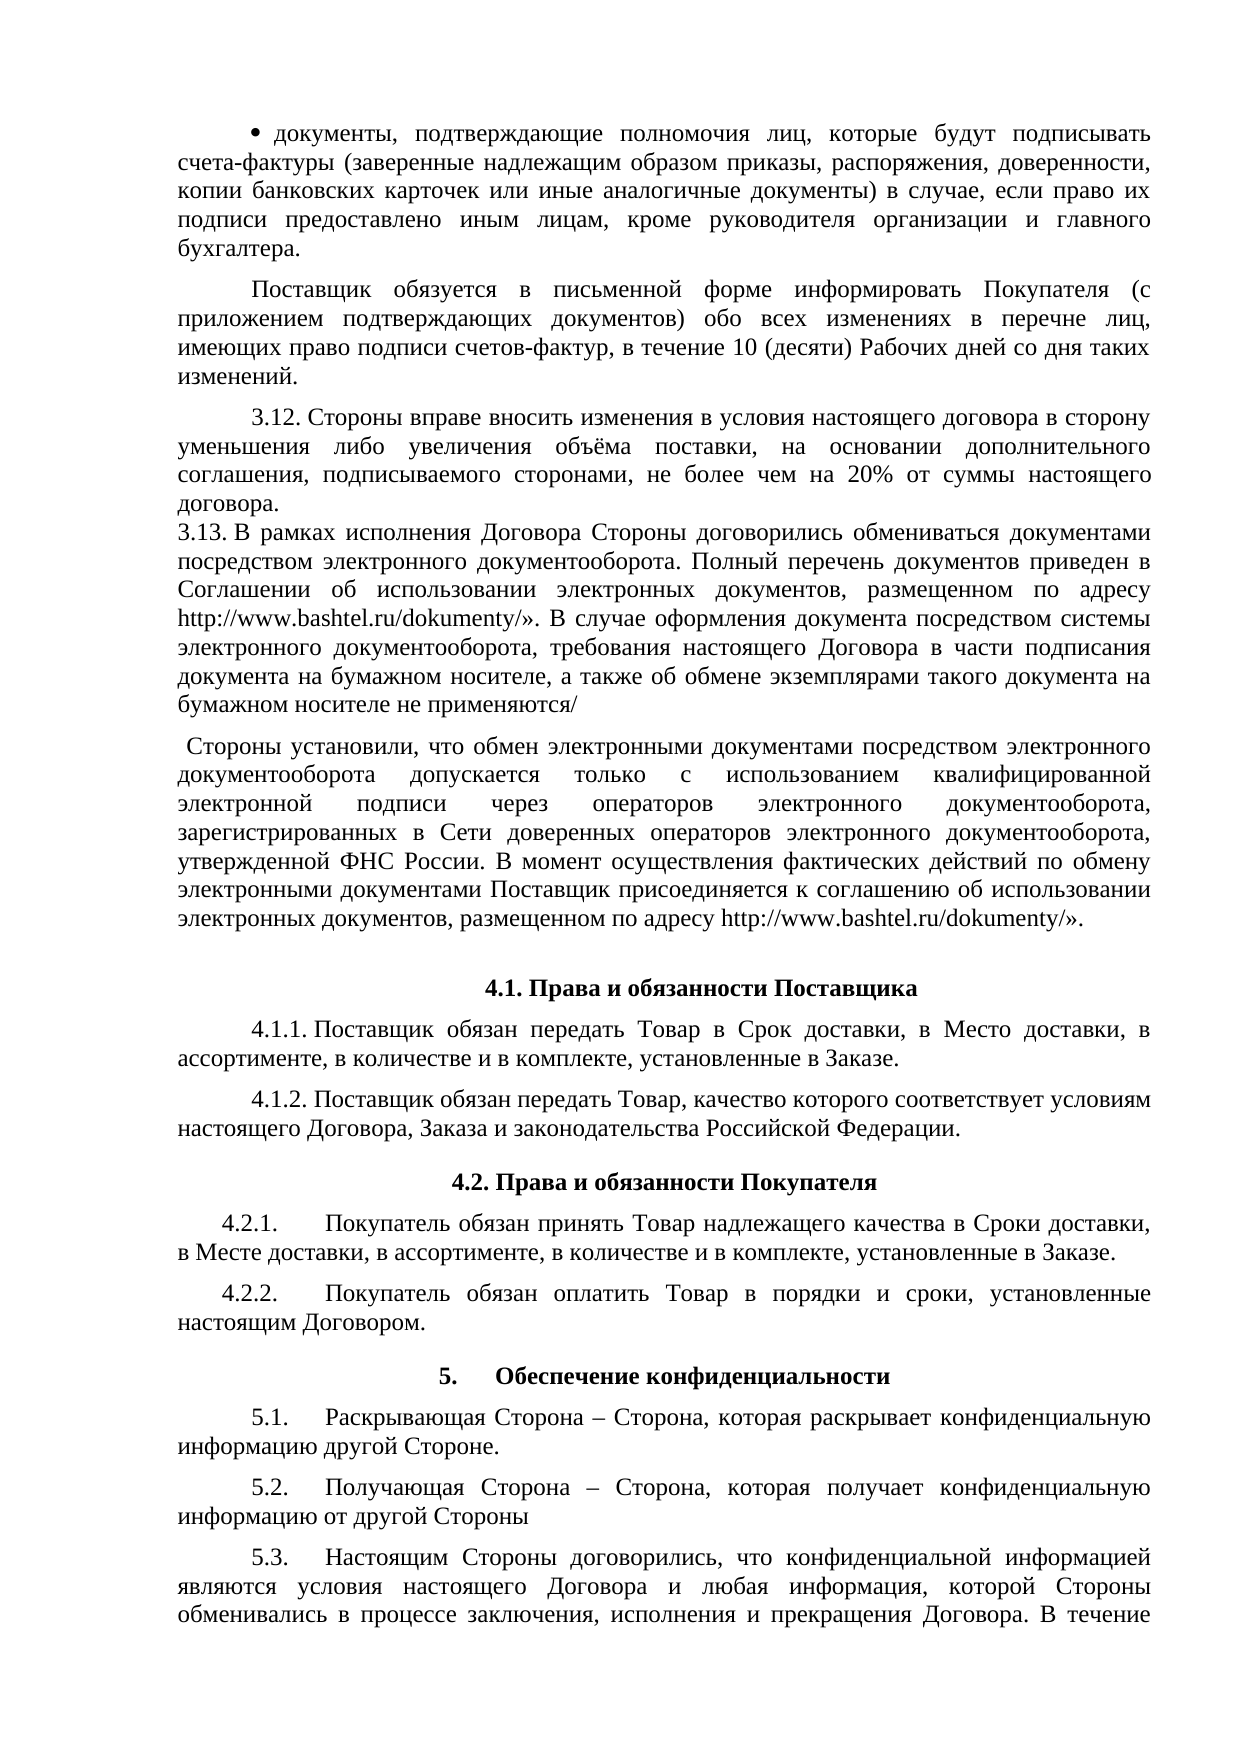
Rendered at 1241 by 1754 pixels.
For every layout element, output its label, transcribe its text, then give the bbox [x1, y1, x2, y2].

list В рамках исполнения Договора Стороны договорились обмениваться документами посредством электронного документооборота. Полный перечень документов приведен в Соглашении об использовании электронных документов, размещенном по адресу http://www.bashtel.ru/dokumenty/». В случае оформления документа посредством системы электронного документооборота, требования настоящего Договора в части подписания документа на бумажном носителе, а также об обмене экземплярами такого документа на бумажном носителе не применяются/ [177, 517, 1152, 718]
list Поставщик обязан передать Товар в Срок доставки, в Место доставки, в ассортименте, в количестве и в комплекте, установленные в Заказе. [177, 1014, 1152, 1072]
list Покупатель обязан принять Товар надлежащего качества в Сроки доставки, в Месте доставки, в ассортименте, в количестве и в комплекте, установленные в Заказе. [177, 1208, 1152, 1266]
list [177, 1542, 1152, 1628]
list Обеспечение конфиденциальности [177, 1361, 1152, 1389]
list Раскрывающая Сторона – Сторона, которая раскрывает конфиденциальную информацию другой Стороне. [177, 1402, 1152, 1459]
list Стороны вправе вносить изменения в условия настоящего договора в сторону уменьшения либо увеличения объёма поставки, на основании дополнительного соглашения, подписываемого сторонами, не более чем на 20% от суммы настоящего договора. [177, 402, 1152, 517]
text 4.1. Права и обязанности Поставщика [177, 973, 1152, 1002]
list Покупатель обязан оплатить Товар в порядки и сроки, установленные настоящим Договором. [177, 1278, 1152, 1336]
text Поставщик обязуется в письменной форме информировать Покупателя (с приложением подтверждающих документов) обо всех изменениях в перечне лиц, имеющих право подписи счетов-фактур, в течение 10 (десяти) Рабочих дней со дня таких изменений. [177, 274, 1152, 389]
list документы, подтверждающие полномочия лиц, которые будут подписывать счета-фактуры (заверенные надлежащим образом приказы, распоряжения, доверенности, копии банковских карточек или иные аналогичные документы) в случае, если право их подписи предоставлено иным лицам, кроме руководителя организации и главного бухгалтера. [177, 118, 1152, 262]
text 4.2. Права и обязанности Покупателя [177, 1167, 1152, 1196]
text Стороны установили, что обмен электронными документами посредством электронного документооборота допускается только с использованием квалифицированной электронной подписи через операторов электронного документооборота, зарегистрированных в Сети доверенных операторов электронного документооборота, утвержденной ФНС России. В момент осуществления фактических действий по обмену электронными документами Поставщик присоединяется к соглашению об использовании электронных документов, размещенном по адресу http://www.bashtel.ru/dokumenty/». [177, 731, 1152, 932]
list Получающая Сторона – Сторона, которая получает конфиденциальную информацию от другой Стороны [177, 1472, 1152, 1529]
list Поставщик обязан передать Товар, качество которого соответствует условиям настоящего Договора, Заказа и законодательства Российской Федерации. [177, 1084, 1152, 1142]
